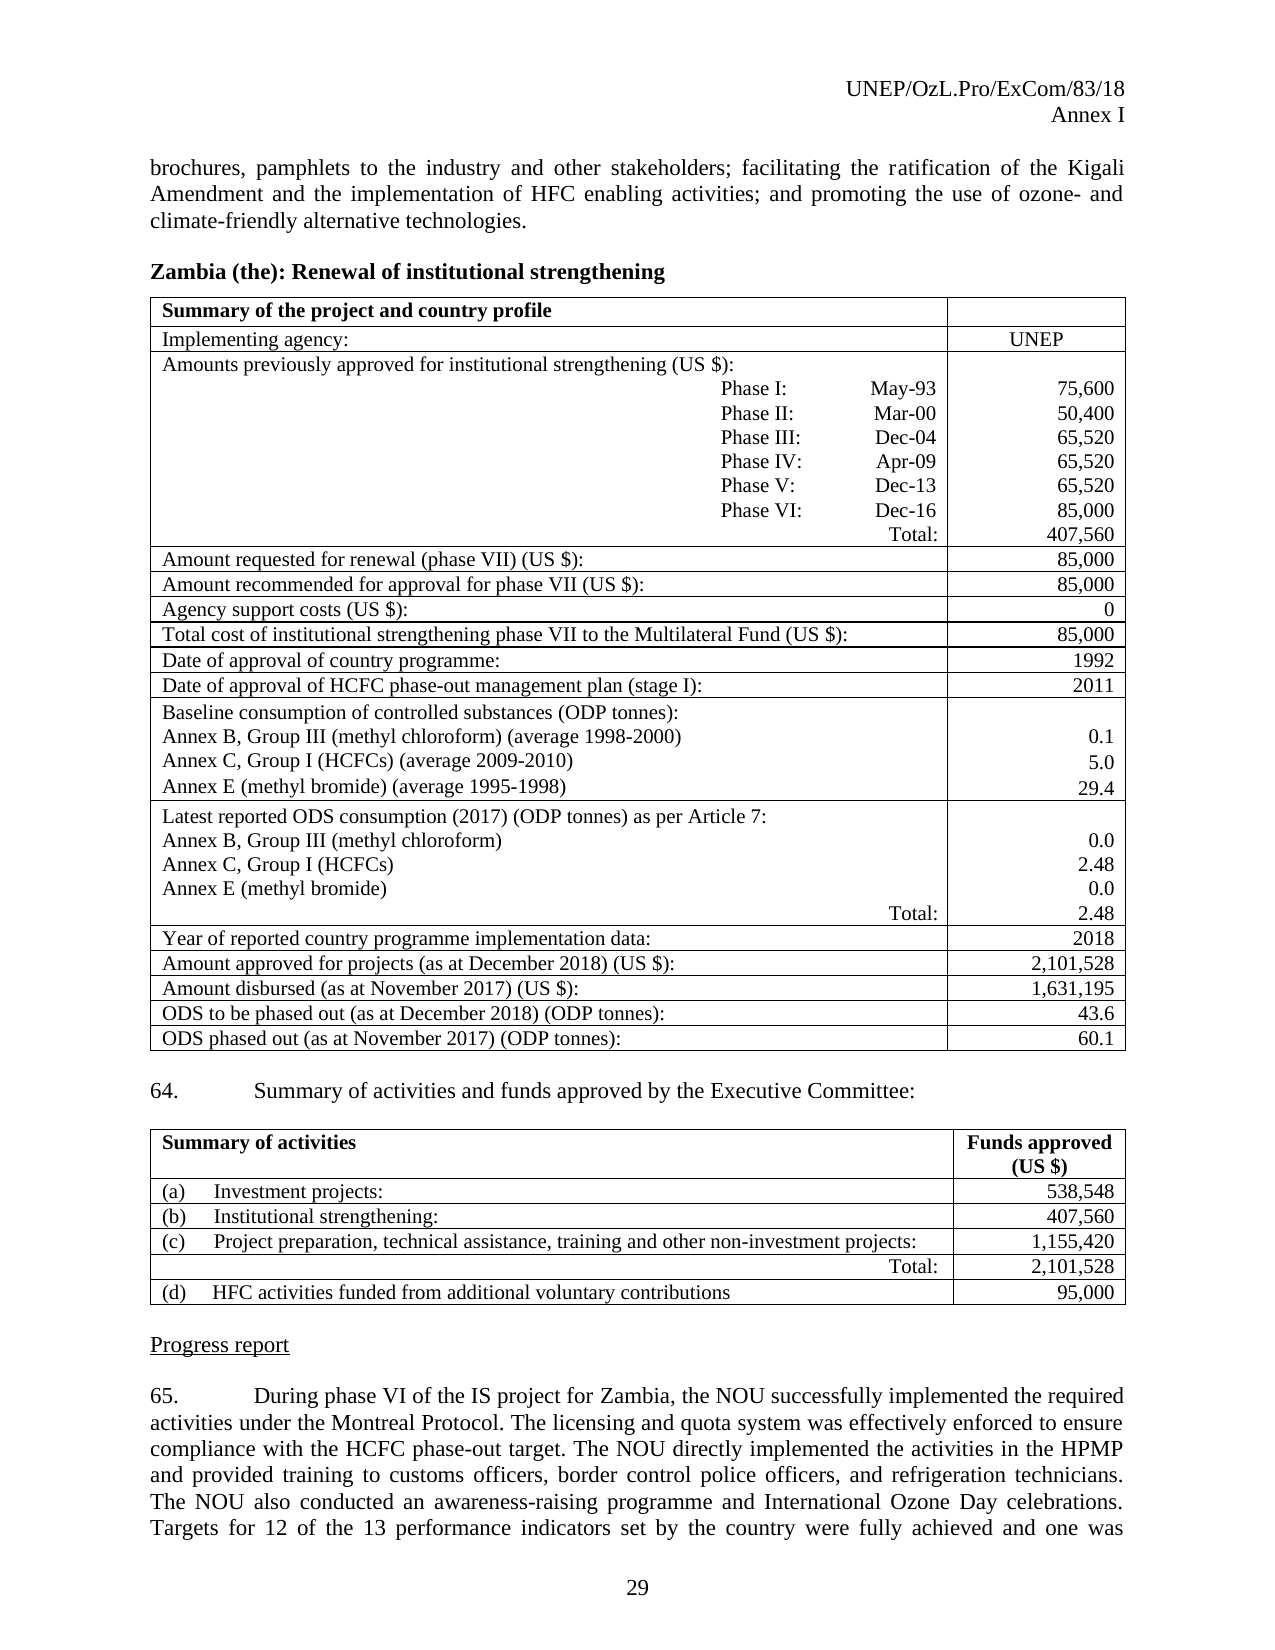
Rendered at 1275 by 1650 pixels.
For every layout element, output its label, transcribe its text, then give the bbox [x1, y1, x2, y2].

table_cell 0.0 [948, 876, 1125, 900]
table_cell Phase IV: [151, 449, 796, 473]
table_cell (d) HFC activities funded from additional voluntary contributions [151, 1280, 953, 1304]
table_cell (a) [151, 1179, 214, 1203]
table_cell Baseline consumption of controlled substances (ODP tonnes): [151, 698, 947, 724]
table_cell 50,400 [948, 400, 1125, 425]
table_cell ODS to be phased out (as at December 2018) (ODP tonnes): [151, 1001, 947, 1025]
table_cell 65,520 [948, 449, 1125, 473]
table_cell Dec-16 [796, 498, 947, 522]
table_cell 2,101,528 [954, 1255, 1125, 1278]
text Zambia (the): Renewal of institutional strengthening [150, 258, 1125, 284]
table_cell Amount recommended for approval for phase VII (US $): [151, 572, 947, 596]
table_cell Apr-09 [796, 449, 947, 473]
table_cell 538,548 [954, 1179, 1125, 1203]
table_cell Dec-04 [796, 425, 947, 449]
table_cell 1,155,420 [954, 1229, 1125, 1253]
table_cell Total: [151, 1255, 953, 1278]
table_cell Phase VI: [151, 498, 796, 522]
table_cell Institutional strengthening: [214, 1204, 953, 1228]
table_cell Amount approved for projects (as at December 2018) (US $): [151, 951, 947, 975]
table_cell May-93 [796, 376, 947, 400]
table_cell 2018 [948, 926, 1125, 950]
table_cell Agency support costs (US $): [151, 597, 947, 621]
table_cell Annex E (methyl bromide) [151, 876, 947, 900]
table_cell 407,560 [948, 522, 1125, 546]
table_cell Phase V: [151, 473, 796, 497]
table_cell Date of approval of country programme: [151, 648, 947, 672]
table_cell 2.48 [948, 852, 1125, 876]
table_cell 65,520 [948, 425, 1125, 449]
table_header Funds approved (US $) [954, 1130, 1125, 1178]
table_cell 1,631,195 [948, 976, 1125, 1000]
table_cell Latest reported ODS consumption (2017) (ODP tonnes) as per Article 7: [151, 801, 947, 828]
table_cell Total cost of institutional strengthening phase VII to the Multilateral Fund (US $): [151, 623, 947, 646]
table_cell Annex C, Group I (HCFCs) [151, 852, 947, 876]
table_header Summary of activities [151, 1130, 953, 1178]
table_cell Year of reported country programme implementation data: [151, 926, 947, 950]
table_header [948, 298, 1125, 326]
table_cell Mar-00 [796, 400, 947, 425]
table_cell Investment projects: [214, 1179, 953, 1203]
table_cell Amount requested for renewal (phase VII) (US $): [151, 547, 947, 571]
table_cell 85,000 [948, 572, 1125, 596]
table_cell 2.48 [948, 900, 1125, 925]
table_cell 0 [948, 597, 1125, 621]
table_cell 0.0 [948, 828, 1125, 852]
table_cell 60.1 [948, 1026, 1125, 1050]
table_cell 75,600 [948, 376, 1125, 400]
table_cell Annex B, Group III (methyl chloroform) (average 1998-2000) [151, 724, 947, 748]
table_cell Annex B, Group III (methyl chloroform) [151, 828, 947, 852]
table_cell 2011 [948, 673, 1125, 697]
table_cell 65,520 [948, 473, 1125, 497]
table_cell 0.1 [948, 724, 1125, 748]
table_cell Total: [151, 522, 947, 546]
table_cell Date of approval of HCFC phase-out management plan (stage I): [151, 673, 947, 697]
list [150, 154, 1125, 233]
table_cell 43.6 [948, 1001, 1125, 1025]
table_cell 95,000 [954, 1280, 1125, 1304]
table_cell Implementing agency: [151, 327, 947, 351]
table_cell (c) [151, 1229, 214, 1253]
table_cell 1992 [948, 648, 1125, 672]
table_cell 85,000 [948, 547, 1125, 571]
table_cell 85,000 [948, 498, 1125, 522]
table_cell UNEP [948, 327, 1125, 351]
table_cell 407,560 [954, 1204, 1125, 1228]
table_cell Phase I: [151, 376, 796, 400]
table_cell [948, 352, 1125, 376]
table_cell Annex E (methyl bromide) (average 1995-1998) [151, 774, 947, 800]
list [150, 1382, 1125, 1541]
table_cell Annex C, Group I (HCFCs) (average 2009-2010) [151, 748, 947, 774]
text Progress report [150, 1331, 1125, 1357]
table_cell Phase II: [151, 400, 796, 425]
table_cell Total: [151, 900, 947, 925]
table_cell 2,101,528 [948, 951, 1125, 975]
list Summary of activities and funds approved by the Executive Committee: [150, 1078, 1125, 1104]
table_cell Project preparation, technical assistance, training and other non-investment projects: [214, 1229, 953, 1253]
table_cell Dec-13 [796, 473, 947, 497]
table_header Summary of the project and country profile [151, 298, 947, 326]
table_cell (b) [151, 1204, 214, 1228]
table_cell Amounts previously approved for institutional strengthening (US $): [151, 352, 947, 376]
table_cell [948, 698, 1125, 724]
table_cell Phase III: [151, 425, 796, 449]
table_cell Amount disbursed (as at November 2017) (US $): [151, 976, 947, 1000]
table_cell ODS phased out (as at November 2017) (ODP tonnes): [151, 1026, 947, 1050]
table_cell 5.0 [948, 748, 1125, 774]
table_cell 85,000 [948, 623, 1125, 646]
table_cell [948, 801, 1125, 828]
table_cell 29.4 [948, 774, 1125, 800]
